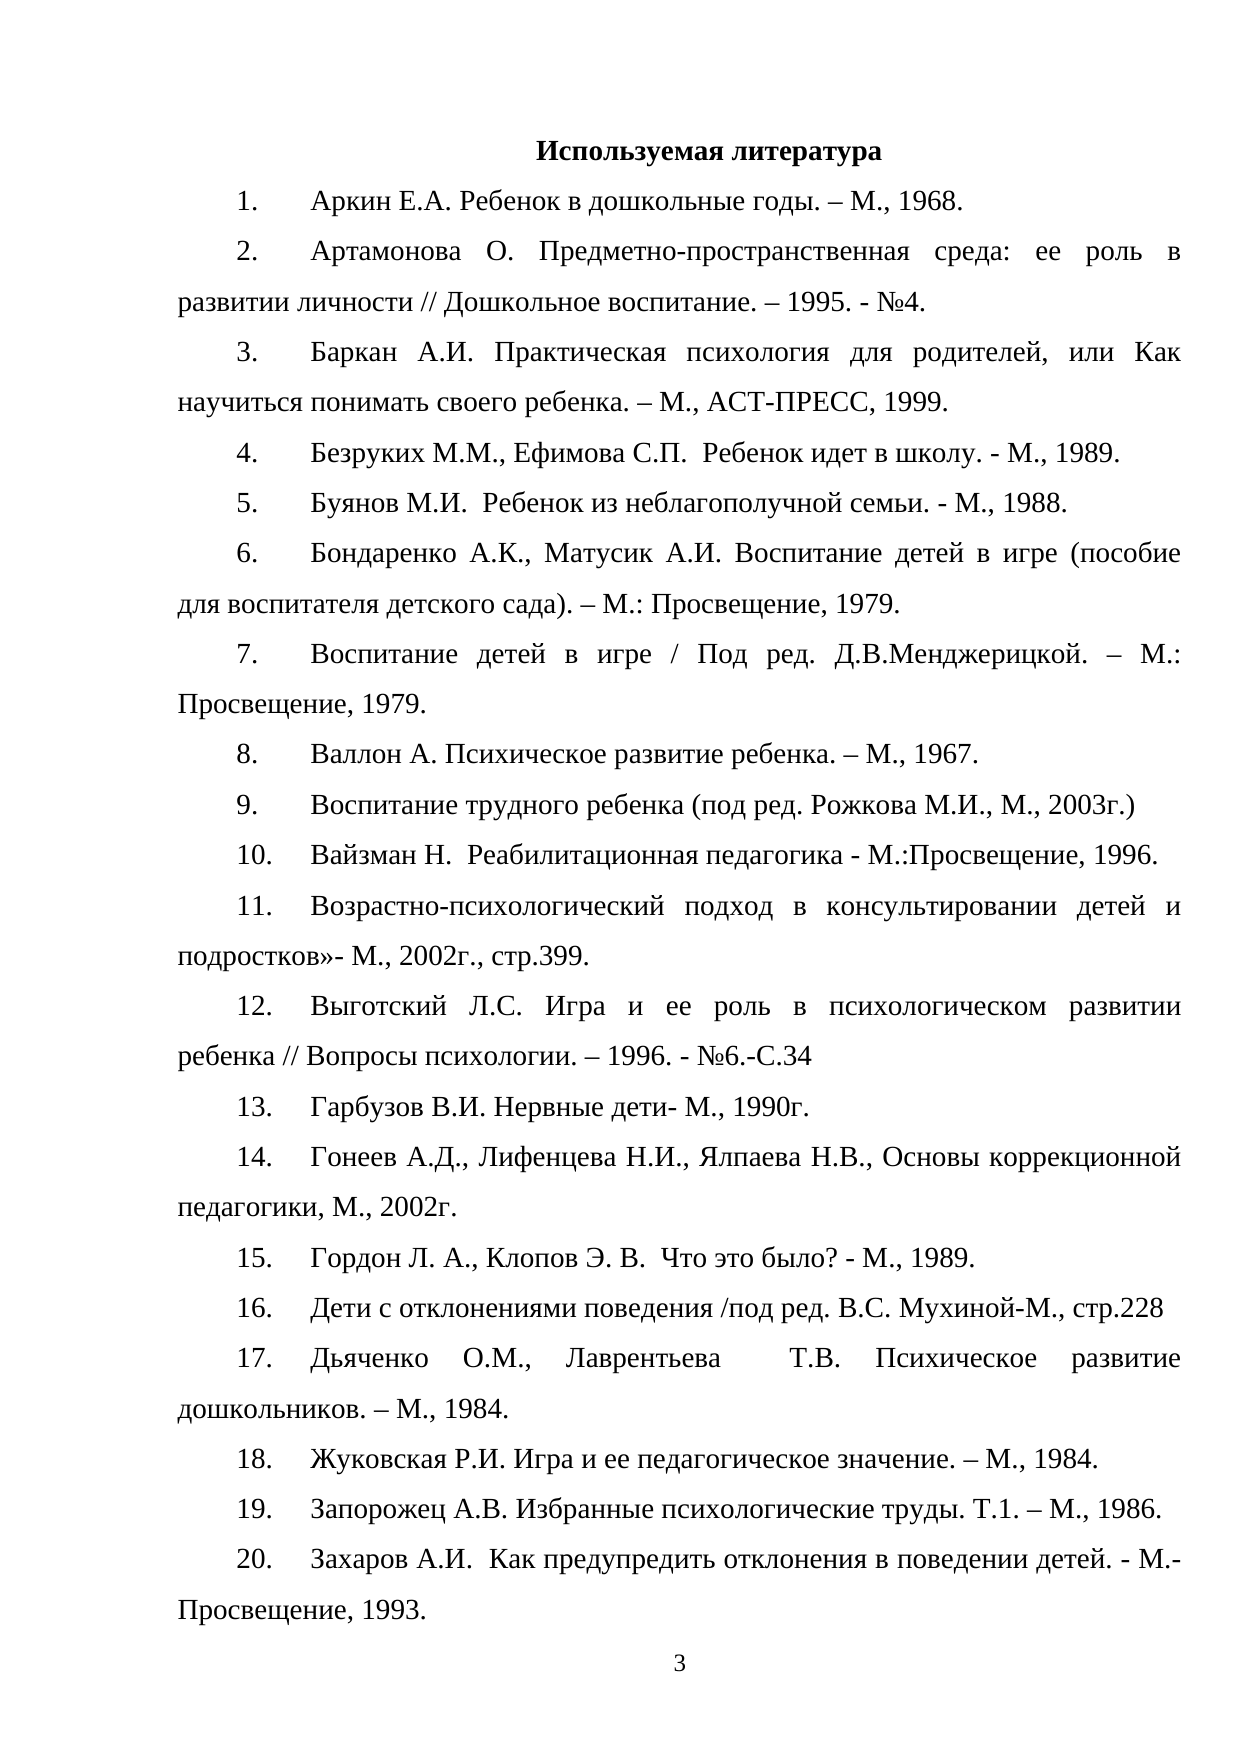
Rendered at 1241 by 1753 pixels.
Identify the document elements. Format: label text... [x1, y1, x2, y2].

text Используемая литература [177, 133, 1182, 166]
list Воспитание детей в игре / Под ред. Д.В.Менджерицкой. – М.: Просвещение, 1979. [177, 636, 1182, 720]
list Выготский Л.С. Игра и ее роль в психологическом развитии ребенка // Вопросы психологии. – 1996. - №6.-С.34 [177, 988, 1182, 1072]
list Безруких М.М., Ефимова С.П. Ребенок идет в школу. - М., 1989. [177, 435, 1182, 468]
list Аркин Е.А. Ребенок в дошкольные годы. – М., 1968. [177, 183, 1182, 217]
list Возрастно-психологический подход в консультировании детей и подростков»- М., 2002г., стр.399. [177, 888, 1182, 971]
list Гарбузов В.И. Нервные дети- М., 1990г. [177, 1089, 1182, 1122]
list Дети с отклонениями поведения /под ред. В.С. Мухиной-М., стр.228 [177, 1290, 1182, 1324]
list Гонеев А.Д., Лифенцева Н.И., Ялпаева Н.В., Основы коррекционной педагогики, М., 2002г. [177, 1139, 1182, 1223]
list Буянов М.И. Ребенок из неблагополучной семьи. - М., 1988. [177, 485, 1182, 519]
list Дьяченко О.М., Лаврентьева Т.В. Психическое развитие дошкольников. – М., 1984. [177, 1340, 1182, 1424]
list Захаров А.И. Как предупредить отклонения в поведении детей. - М.-Просвещение, 1993. [177, 1542, 1182, 1626]
list Гордон Л. А., Клопов Э. В. Что это было? - М., 1989. [177, 1240, 1182, 1273]
list Запорожец А.В. Избранные психологические труды. Т.1. – М., 1986. [177, 1491, 1182, 1525]
list Баркан А.И. Практическая психология для родителей, или Как научиться понимать своего ребенка. – М., АСТ-ПРЕСС, 1999. [177, 334, 1182, 418]
list Вайзман Н. Реабилитационная педагогика - М.:Просвещение, 1996. [177, 837, 1182, 871]
list Валлон А. Психическое развитие ребенка. – М., 1967. [177, 737, 1182, 770]
list Жуковская Р.И. Игра и ее педагогическое значение. – М., 1984. [177, 1441, 1182, 1474]
list Бондаренко А.К., Матусик А.И. Воспитание детей в игре (пособие для воспитателя детского сада). – М.: Просвещение, 1979. [177, 535, 1182, 619]
list Воспитание трудного ребенка (под ред. Рожкова М.И., М., 2003г.) [177, 787, 1182, 821]
list Артамонова О. Предметно-пространственная среда: ее роль в развитии личности // Дошкольное воспитание. – 1995. - №4. [177, 233, 1182, 317]
